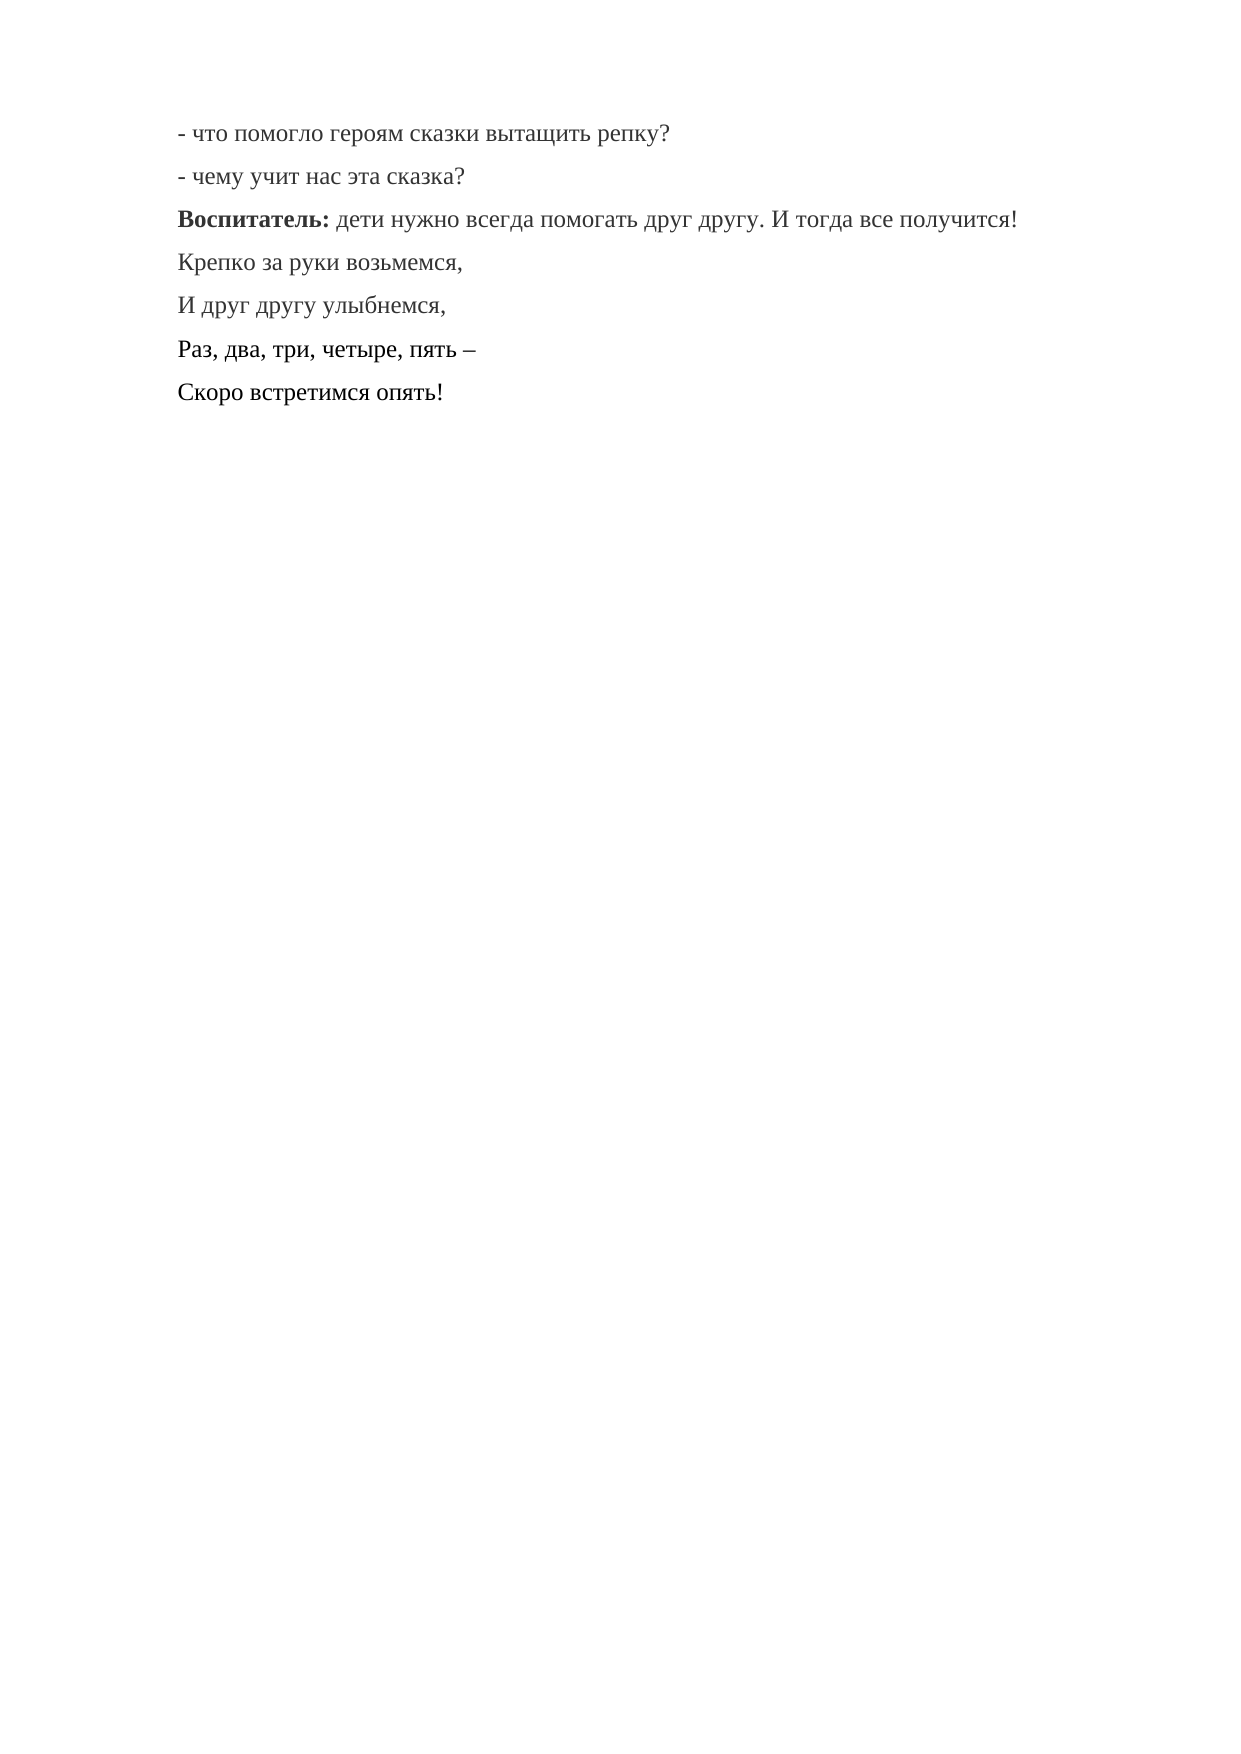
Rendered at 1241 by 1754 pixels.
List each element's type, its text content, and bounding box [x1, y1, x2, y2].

text Воспитатель: дети нужно всегда помогать друг другу. И тогда все получится! [177, 204, 1152, 233]
text - чему учит нас эта сказка? [177, 161, 1152, 190]
text И друг другу улыбнемся, [177, 291, 1152, 319]
text Раз, два, три, четыре, пять – [177, 334, 1152, 362]
text Скоро встретимся опять! [177, 377, 1152, 406]
text Крепко за руки возьмемся, [177, 247, 1152, 276]
text - что помогло героям сказки вытащить репку? [177, 118, 1152, 147]
